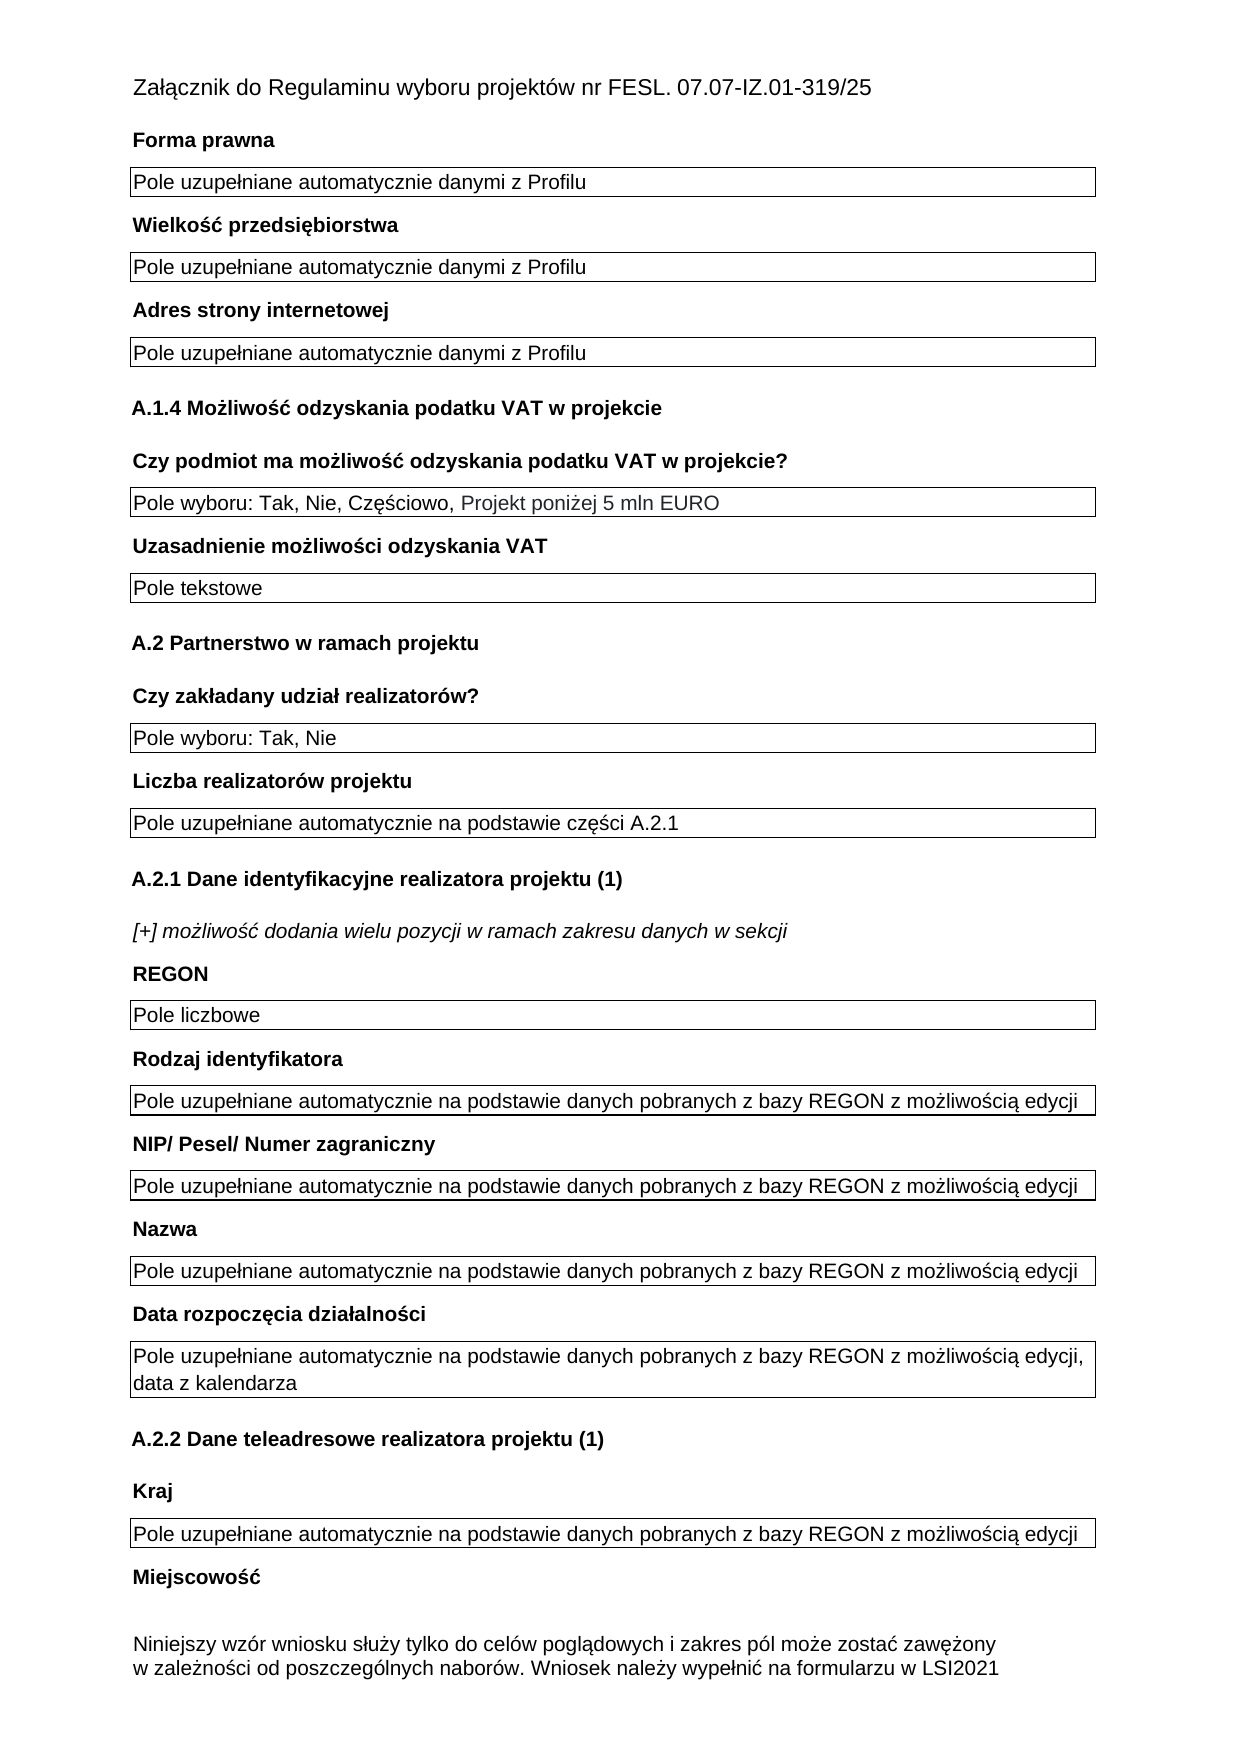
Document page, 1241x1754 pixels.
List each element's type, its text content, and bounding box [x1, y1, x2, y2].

text [+] możliwość dodania wielu pozycji w ramach zakresu danych w sekcji [133, 919, 1093, 943]
text Data rozpoczęcia działalności [132, 1302, 1093, 1326]
text A.1.4 Możliwość odzyskania podatku VAT w projekcie [131, 396, 1093, 420]
text Pole uzupełniane automatycznie na podstawie danych pobranych z bazy REGON z możliwością edycji [131, 1171, 1095, 1199]
text A.2 Partnerstwo w ramach projektu [131, 631, 1093, 655]
text Czy zakładany udział realizatorów? [132, 684, 1093, 708]
text NIP/ Pesel/ Numer zagraniczny [132, 1132, 1093, 1156]
text Pole wyboru: Tak, Nie [131, 724, 1095, 752]
text Wielkość przedsiębiorstwa [132, 213, 1093, 237]
text A.2.2 Dane teleadresowe realizatora projektu (1) [131, 1427, 1093, 1451]
text Pole liczbowe [131, 1001, 1095, 1029]
text Pole uzupełniane automatycznie danymi z Profilu [131, 338, 1095, 366]
text Miejscowość [132, 1564, 1093, 1588]
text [131, 253, 1095, 281]
text Adres strony internetowej [132, 298, 1093, 322]
text Pole uzupełniane automatycznie na podstawie części A.2.1 [131, 809, 1095, 837]
text Kraj [132, 1479, 1093, 1503]
text Pole uzupełniane automatycznie na podstawie danych pobranych z bazy REGON z możliwością edycji [131, 1257, 1095, 1285]
text Liczba realizatorów projektu [132, 769, 1093, 793]
text Pole tekstowe [131, 574, 1095, 602]
text Czy podmiot ma możliwość odzyskania podatku VAT w projekcie? [132, 448, 1093, 472]
text A.2.1 Dane identyfikacyjne realizatora projektu (1) [131, 866, 1093, 890]
text Forma prawna [132, 128, 1093, 152]
text Pole uzupełniane automatycznie na podstawie danych pobranych z bazy REGON z możliwością edycji, data z kalendarza [131, 1342, 1095, 1397]
text Pole wyboru: Tak, Nie, Częściowo, Projekt poniżej 5 mln EURO [131, 488, 1095, 516]
text REGON [132, 961, 1093, 985]
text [131, 1519, 1095, 1547]
text Pole uzupełniane automatycznie na podstawie danych pobranych z bazy REGON z możliwością edycji [131, 1086, 1095, 1114]
text Rodzaj identyfikatora [132, 1046, 1093, 1070]
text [131, 168, 1095, 196]
text Uzasadnienie możliwości odzyskania VAT [132, 533, 1093, 557]
text Nazwa [132, 1217, 1093, 1241]
